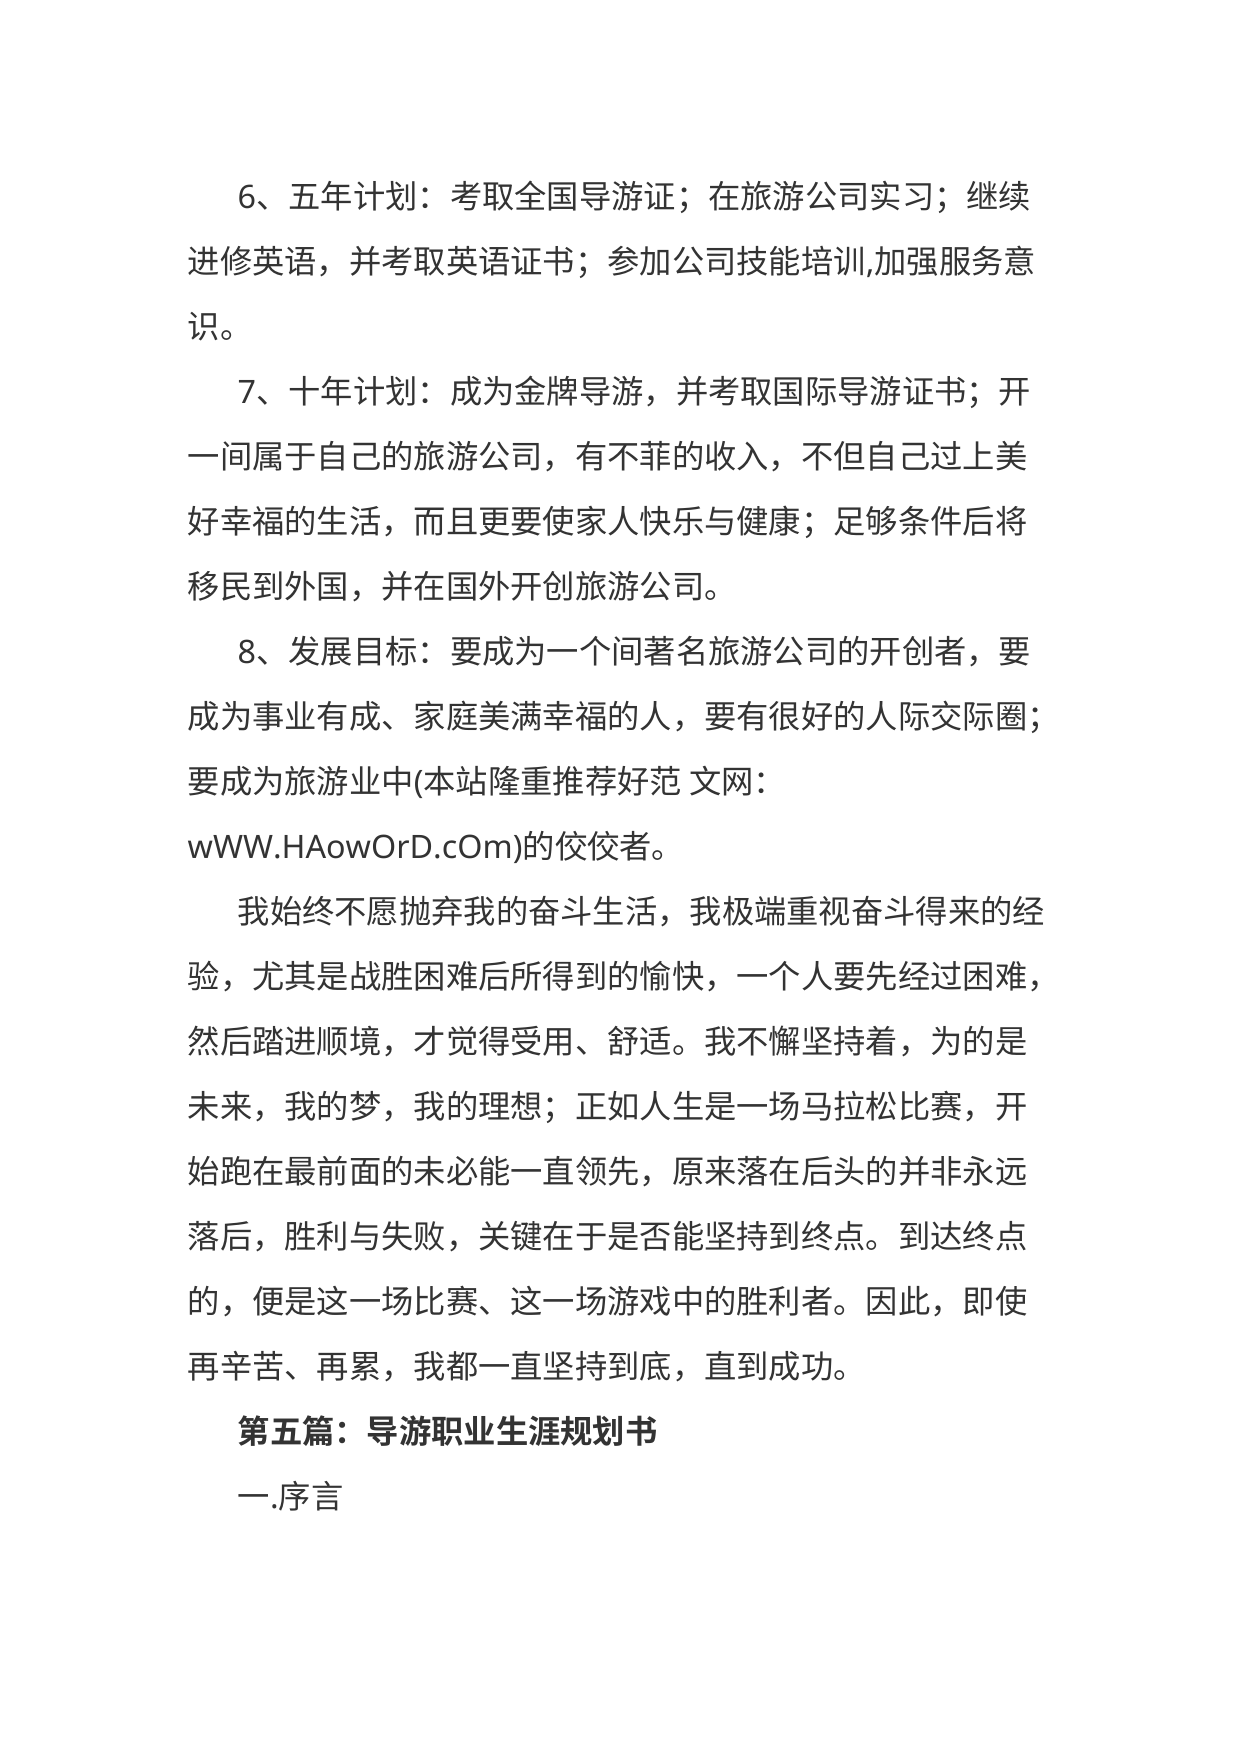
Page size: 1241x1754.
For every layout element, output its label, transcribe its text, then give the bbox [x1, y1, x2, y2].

text 7、十年计划：成为金牌导游，并考取国际导游证书；开一间属于自己的旅游公司，有不菲的收入，不但自己过上美好幸福的生活，而且更要使家人快乐与健康；足够条件后将移民到外国，并在国外开创旅游公司。 [187, 357, 1053, 617]
text 8、发展目标：要成为一个间著名旅游公司的开创者，要成为事业有成、家庭美满幸福的人，要有很好的人际交际圈；要成为旅游业中(本站隆重推荐好范 文网：wWW.HAowOrD.cOm)的佼佼者。 [187, 617, 1053, 877]
text 6、五年计划：考取全国导游证；在旅游公司实习；继续进修英语，并考取英语证书；参加公司技能培训,加强服务意识。 [187, 162, 1053, 357]
text 第五篇：导游职业生涯规划书 [187, 1397, 1053, 1462]
text 一.序言 [187, 1462, 1053, 1527]
text 我始终不愿抛弃我的奋斗生活，我极端重视奋斗得来的经验，尤其是战胜困难后所得到的愉快，一个人要先经过困难，然后踏进顺境，才觉得受用、舒适。我不懈坚持着，为的是未来，我的梦，我的理想；正如人生是一场马拉松比赛，开始跑在最前面的未必能一直领先，原来落在后头的并非永远落后，胜利与失败，关键在于是否能坚持到终点。到达终点的，便是这一场比赛、这一场游戏中的胜利者。因此，即使再辛苦、再累，我都一直坚持到底，直到成功。 [187, 877, 1053, 1397]
